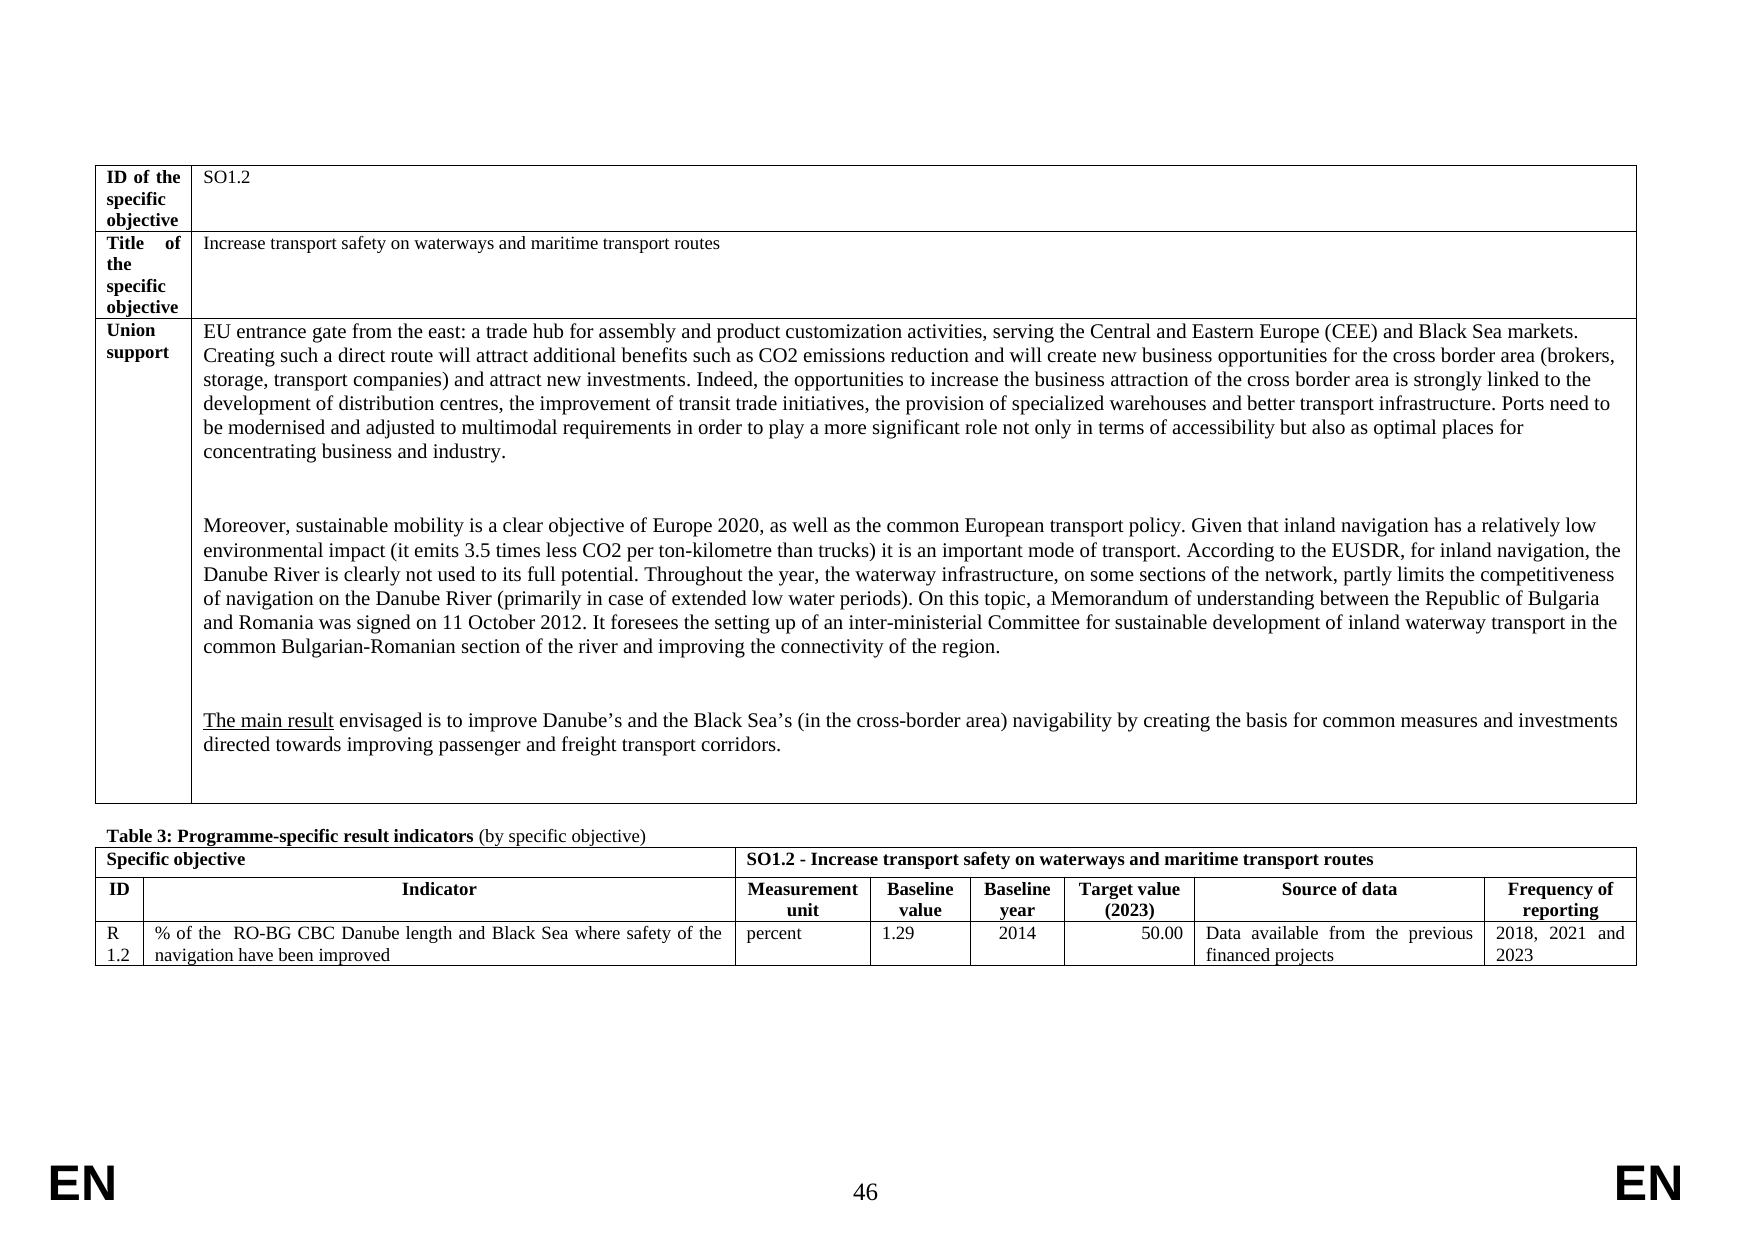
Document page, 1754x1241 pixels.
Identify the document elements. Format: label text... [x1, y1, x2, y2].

table_cell Target value (2023) [1065, 878, 1194, 921]
table_cell 1.29 [871, 922, 970, 965]
table_cell Source of data [1195, 878, 1484, 921]
table_cell percent [736, 922, 870, 965]
table_cell Increase transport safety on waterways and maritime transport routes [192, 232, 1636, 318]
table_cell 2014 [971, 922, 1064, 965]
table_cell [96, 319, 191, 802]
table_cell ID [96, 878, 143, 921]
table_header SO1.2 [192, 166, 1636, 231]
table_cell Title of the specific objective [96, 232, 191, 318]
table_cell Measurement unit [736, 878, 870, 921]
table_cell Baseline year [971, 878, 1064, 921]
table_cell Data available from the previous financed projects [1195, 922, 1484, 965]
table_header SO1.2 - Increase transport safety on waterways and maritime transport routes [736, 848, 1636, 877]
table_cell 2018, 2021 and 2023 [1485, 922, 1636, 965]
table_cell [192, 319, 1636, 802]
table_cell R 1.2 [96, 922, 143, 965]
table_cell Baseline value [871, 878, 970, 921]
table_header Specific objective [96, 848, 735, 877]
text Table 3: Programme-specific result indicators (by specific objective) [106, 825, 1647, 847]
table_header ID of the specific objective [96, 166, 191, 231]
table_cell Frequency of reporting [1485, 878, 1636, 921]
table_cell % of the RO-BG CBC Danube length and Black Sea where safety of the navigation have been improved [144, 922, 735, 965]
table_cell Indicator [144, 878, 735, 921]
table_cell 50.00 [1065, 922, 1194, 965]
